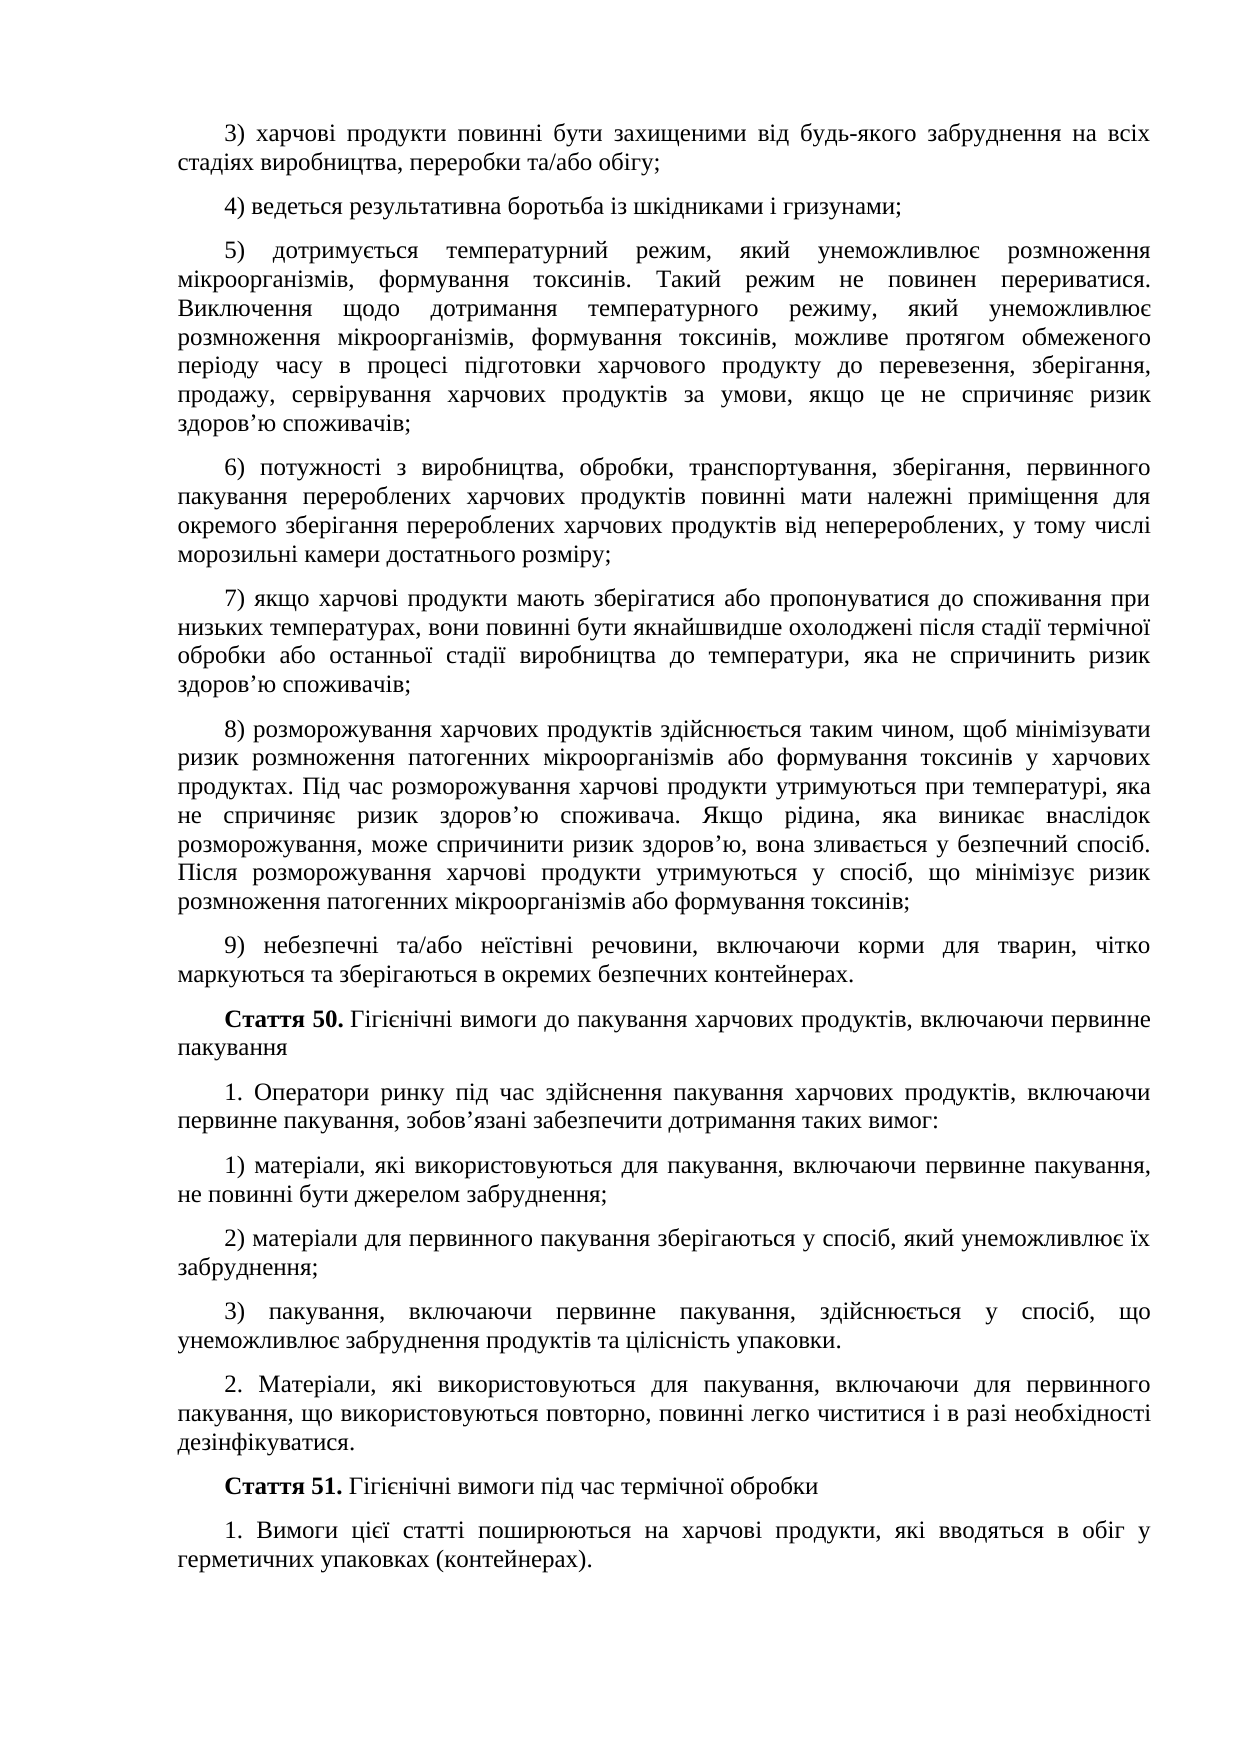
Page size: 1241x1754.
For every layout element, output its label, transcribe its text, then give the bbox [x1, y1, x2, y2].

text Стаття 51. Гігієнічні вимоги під час термічної обробки [177, 1471, 1152, 1500]
text 3) харчові продукти повинні бути захищеними від будь-якого забруднення на всіх стадіях виробництва, переробки та/або обігу; [177, 118, 1152, 176]
text 7) якщо харчові продукти мають зберігатися або пропонуватися до споживання при низьких температурах, вони повинні бути якнайшвидше охолоджені після стадії термічної обробки або останньої стадії виробництва до температури, яка не спричинить ризик здоров’ю споживачів; [177, 583, 1152, 698]
text 2. Матеріали, які використовуються для пакування, включаючи для первинного пакування, що використовуються повторно, повинні легко чиститися і в разі необхідності дезінфікуватися. [177, 1369, 1152, 1456]
text 1) матеріали, які використовуються для пакування, включаючи первинне пакування, не повинні бути джерелом забруднення; [177, 1150, 1152, 1207]
text Стаття 50. Гігієнічні вимоги до пакування харчових продуктів, включаючи первинне пакування [177, 1004, 1152, 1061]
text 8) розморожування харчових продуктів здійснюється таким чином, щоб мінімізувати ризик розмноження патогенних мікроорганізмів або формування токсинів у харчових продуктах. Під час розморожування харчові продукти утримуються при температурі, яка не спричиняє ризик здоров’ю споживача. Якщо рідина, яка виникає внаслідок розморожування, може спричинити ризик здоров’ю, вона зливається у безпечний спосіб. Після розморожування харчові продукти утримуються у спосіб, що мінімізує ризик розмноження патогенних мікроорганізмів або формування токсинів; [177, 714, 1152, 915]
text 9) небезпечні та/або неїстівні речовини, включаючи корми для тварин, чітко маркуються та зберігаються в окремих безпечних контейнерах. [177, 931, 1152, 988]
text 1. Оператори ринку під час здійснення пакування харчових продуктів, включаючи первинне пакування, зобов’язані забезпечити дотримання таких вимог: [177, 1077, 1152, 1134]
text 3) пакування, включаючи первинне пакування, здійснюється у спосіб, що унеможливлює забруднення продуктів та цілісність упаковки. [177, 1296, 1152, 1354]
text 6) потужності з виробництва, обробки, транспортування, зберігання, первинного пакування перероблених харчових продуктів повинні мати належні приміщення для окремого зберігання перероблених харчових продуктів від неперероблених, у тому числі морозильні камери достатнього розміру; [177, 452, 1152, 567]
text 5) дотримується температурний режим, який унеможливлює розмноження мікроорганізмів, формування токсинів. Такий режим не повинен перериватися. Виключення щодо дотримання температурного режиму, який унеможливлює розмноження мікроорганізмів, формування токсинів, можливе протягом обмеженого періоду часу в процесі підготовки харчового продукту до перевезення, зберігання, продажу, сервірування харчових продуктів за умови, якщо це не спричиняє ризик здоров’ю споживачів; [177, 236, 1152, 437]
text 2) матеріали для первинного пакування зберігаються у спосіб, який унеможливлює їх забруднення; [177, 1223, 1152, 1281]
text 1. Вимоги цієї статті поширюються на харчові продукти, які вводяться в обіг у герметичних упаковках (контейнерах). [177, 1516, 1152, 1573]
text 4) ведеться результативна боротьба із шкідниками і гризунами; [177, 191, 1152, 220]
